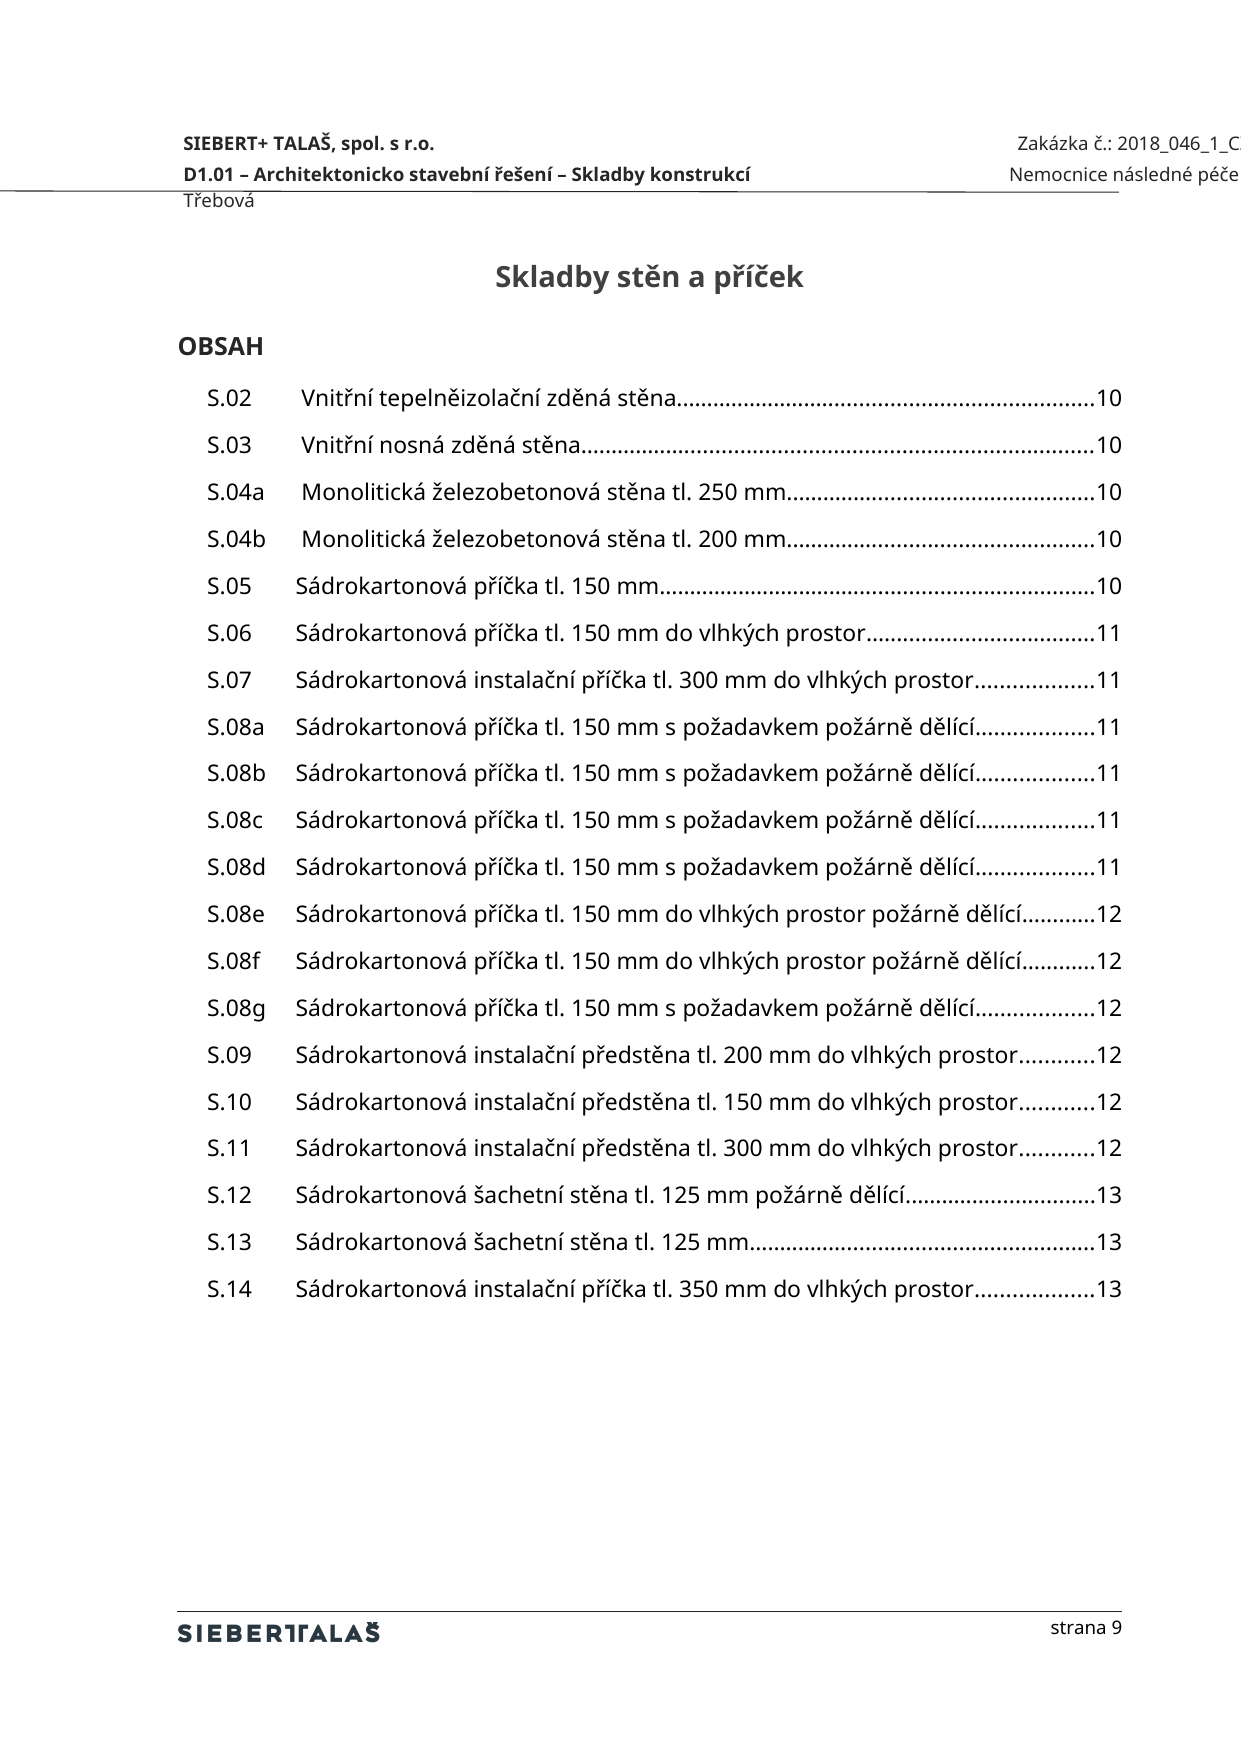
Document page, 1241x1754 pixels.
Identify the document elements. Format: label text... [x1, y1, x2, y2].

text S.09 Sádrokartonová instalační předstěna tl. 200 mm do vlhkých prostor 12 [207, 1039, 1122, 1070]
text S.08d Sádrokartonová příčka tl. 150 mm s požadavkem požárně dělící 11 [207, 851, 1122, 882]
text S.04b Monolitická železobetonová stěna tl. 200 mm 10 [207, 523, 1122, 554]
text S.07 Sádrokartonová instalační příčka tl. 300 mm do vlhkých prostor 11 [207, 664, 1122, 695]
text S.10 Sádrokartonová instalační předstěna tl. 150 mm do vlhkých prostor 12 [207, 1086, 1122, 1117]
text S.02 Vnitřní tepelněizolační zděná stěna 10 [207, 382, 1122, 414]
text S.08f Sádrokartonová příčka tl. 150 mm do vlhkých prostor požárně dělící 12 [207, 945, 1122, 976]
text S.03 Vnitřní nosná zděná stěna 10 [207, 429, 1122, 461]
text S.06 Sádrokartonová příčka tl. 150 mm do vlhkých prostor 11 [207, 617, 1122, 648]
text S.04a Monolitická železobetonová stěna tl. 250 mm 10 [207, 476, 1122, 507]
text S.12 Sádrokartonová šachetní stěna tl. 125 mm požárně dělící 13 [207, 1179, 1122, 1211]
text S.08g Sádrokartonová příčka tl. 150 mm s požadavkem požárně dělící 12 [207, 992, 1122, 1023]
picture [160, 1618, 397, 1658]
text S.13 Sádrokartonová šachetní stěna tl. 125 mm 13 [207, 1226, 1122, 1257]
text S.05 Sádrokartonová příčka tl. 150 mm 10 [207, 570, 1122, 601]
text S.08b Sádrokartonová příčka tl. 150 mm s požadavkem požárně dělící 11 [207, 757, 1122, 789]
text Skladby stěn a příček [177, 256, 1122, 296]
text S.11 Sádrokartonová instalační předstěna tl. 300 mm do vlhkých prostor 12 [207, 1132, 1122, 1164]
text S.08a Sádrokartonová příčka tl. 150 mm s požadavkem požárně dělící 11 [207, 711, 1122, 742]
text S.14 Sádrokartonová instalační příčka tl. 350 mm do vlhkých prostor 13 [207, 1273, 1122, 1304]
text OBSAH [177, 329, 1122, 363]
text S.08e Sádrokartonová příčka tl. 150 mm do vlhkých prostor požárně dělící 12 [207, 898, 1122, 929]
text S.08c Sádrokartonová příčka tl. 150 mm s požadavkem požárně dělící 11 [207, 804, 1122, 836]
